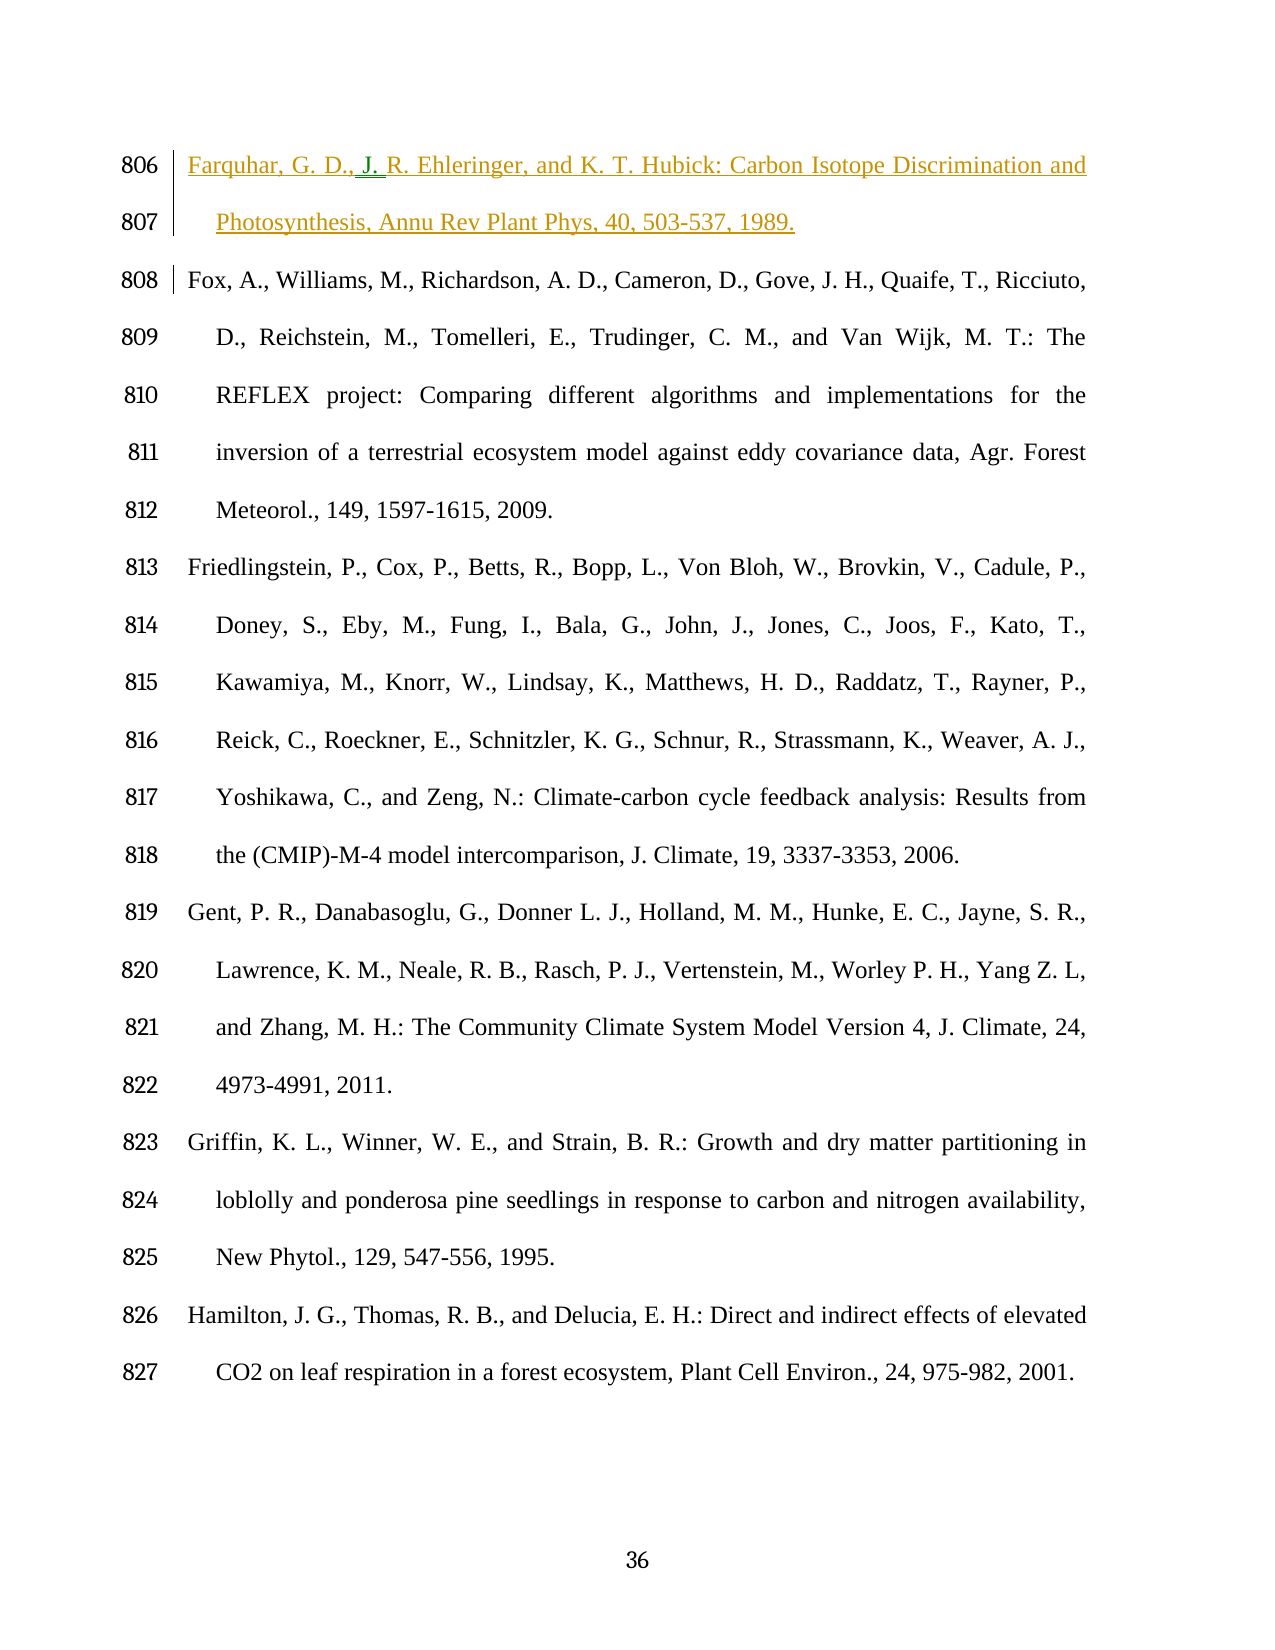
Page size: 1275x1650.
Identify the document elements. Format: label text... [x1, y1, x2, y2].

text Griffin, K. L., Winner, W. E., and Strain, B. R.: Growth and dry matter partitioning in loblolly and ponderosa pine seedlings in response to carbon and nitrogen availability, New Phytol., 129, 547-556, 1995. [187, 1127, 1087, 1271]
text Hamilton, J. G., Thomas, R. B., and Delucia, E. H.: Direct and indirect effects of elevated CO2 on leaf respiration in a forest ecosystem, Plant Cell Environ., 24, 975-982, 2001. [187, 1300, 1087, 1386]
text Gent, P. R., Danabasoglu, G., Donner L. J., Holland, M. M., Hunke, E. C., Jayne, S. R., Lawrence, K. M., Neale, R. B., Rasch, P. J., Vertenstein, M., Worley P. H., Yang Z. L, and Zhang, M. H.: The Community Climate System Model Version 4, J. Climate, 24, 4973-4991, 2011. [187, 897, 1087, 1099]
text Friedlingstein, P., Cox, P., Betts, R., Bopp, L., Von Bloh, W., Brovkin, V., Cadule, P., Doney, S., Eby, M., Fung, I., Bala, G., John, J., Jones, C., Joos, F., Kato, T., Kawamiya, M., Knorr, W., Lindsay, K., Matthews, H. D., Raddatz, T., Rayner, P., Reick, C., Roeckner, E., Schnitzler, K. G., Schnur, R., Strassmann, K., Weaver, A. J., Yoshikawa, C., and Zeng, N.: Climate-carbon cycle feedback analysis: Results from the (CMIP)-M-4 model intercomparison, J. Climate, 19, 3337-3353, 2006. [187, 552, 1087, 869]
text Fox, A., Williams, M., Richardson, A. D., Cameron, D., Gove, J. H., Quaife, T., Ricciuto, D., Reichstein, M., Tomelleri, E., Trudinger, C. M., and Van Wijk, M. T.: The REFLEX project: Comparing different algorithms and implementations for the inversion of a terrestrial ecosystem model against eddy covariance data, Agr. Forest Meteorol., 149, 1597-1615, 2009. [187, 265, 1087, 524]
